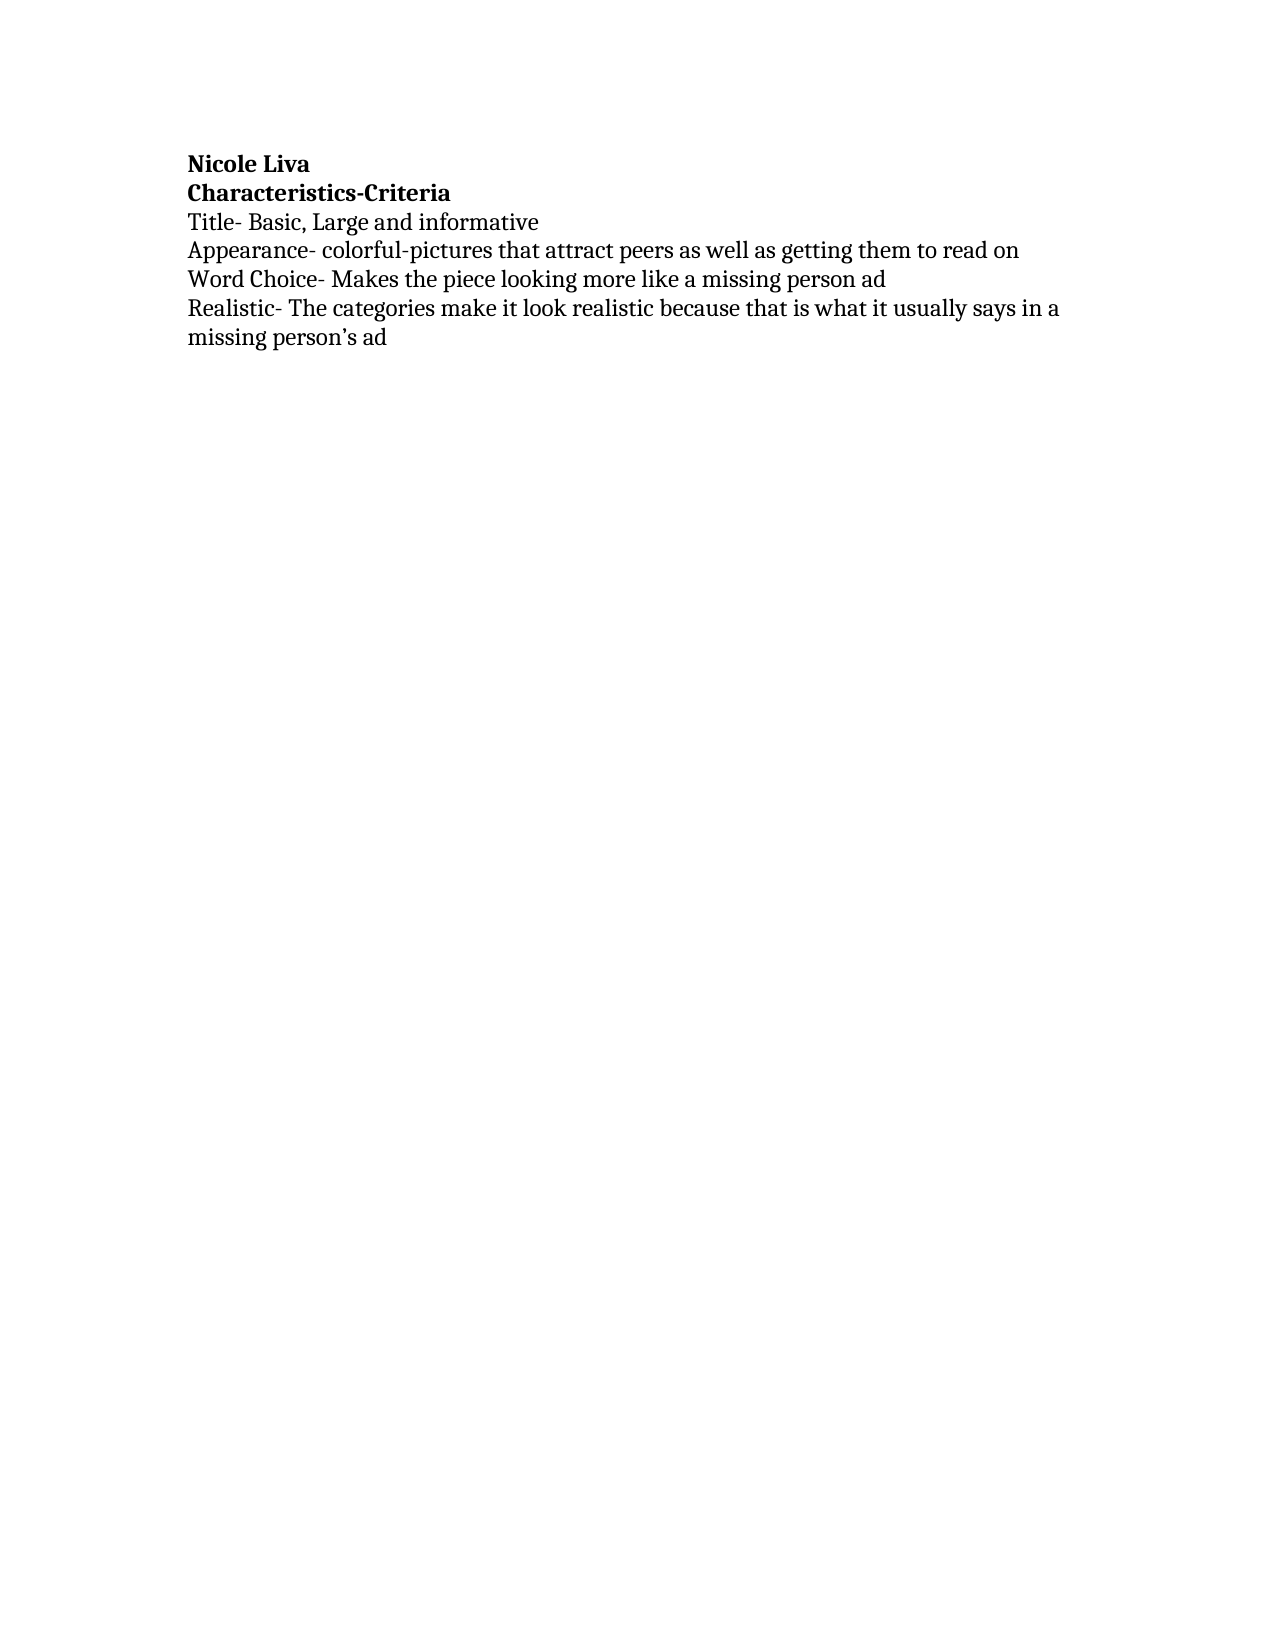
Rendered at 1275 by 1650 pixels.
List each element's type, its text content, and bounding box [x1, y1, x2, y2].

text Realistic- The categories make it look realistic because that is what it usually says in a missing person’s ad [187, 294, 1087, 351]
text Appearance- colorful-pictures that attract peers as well as getting them to read on [187, 236, 1087, 265]
text Word Choice- Makes the piece looking more like a missing person ad [187, 265, 1087, 294]
text Characteristics-Criteria [187, 179, 1087, 207]
text Title- Basic, Large and informative [187, 207, 1087, 236]
text Nicole Liva [187, 150, 1087, 179]
